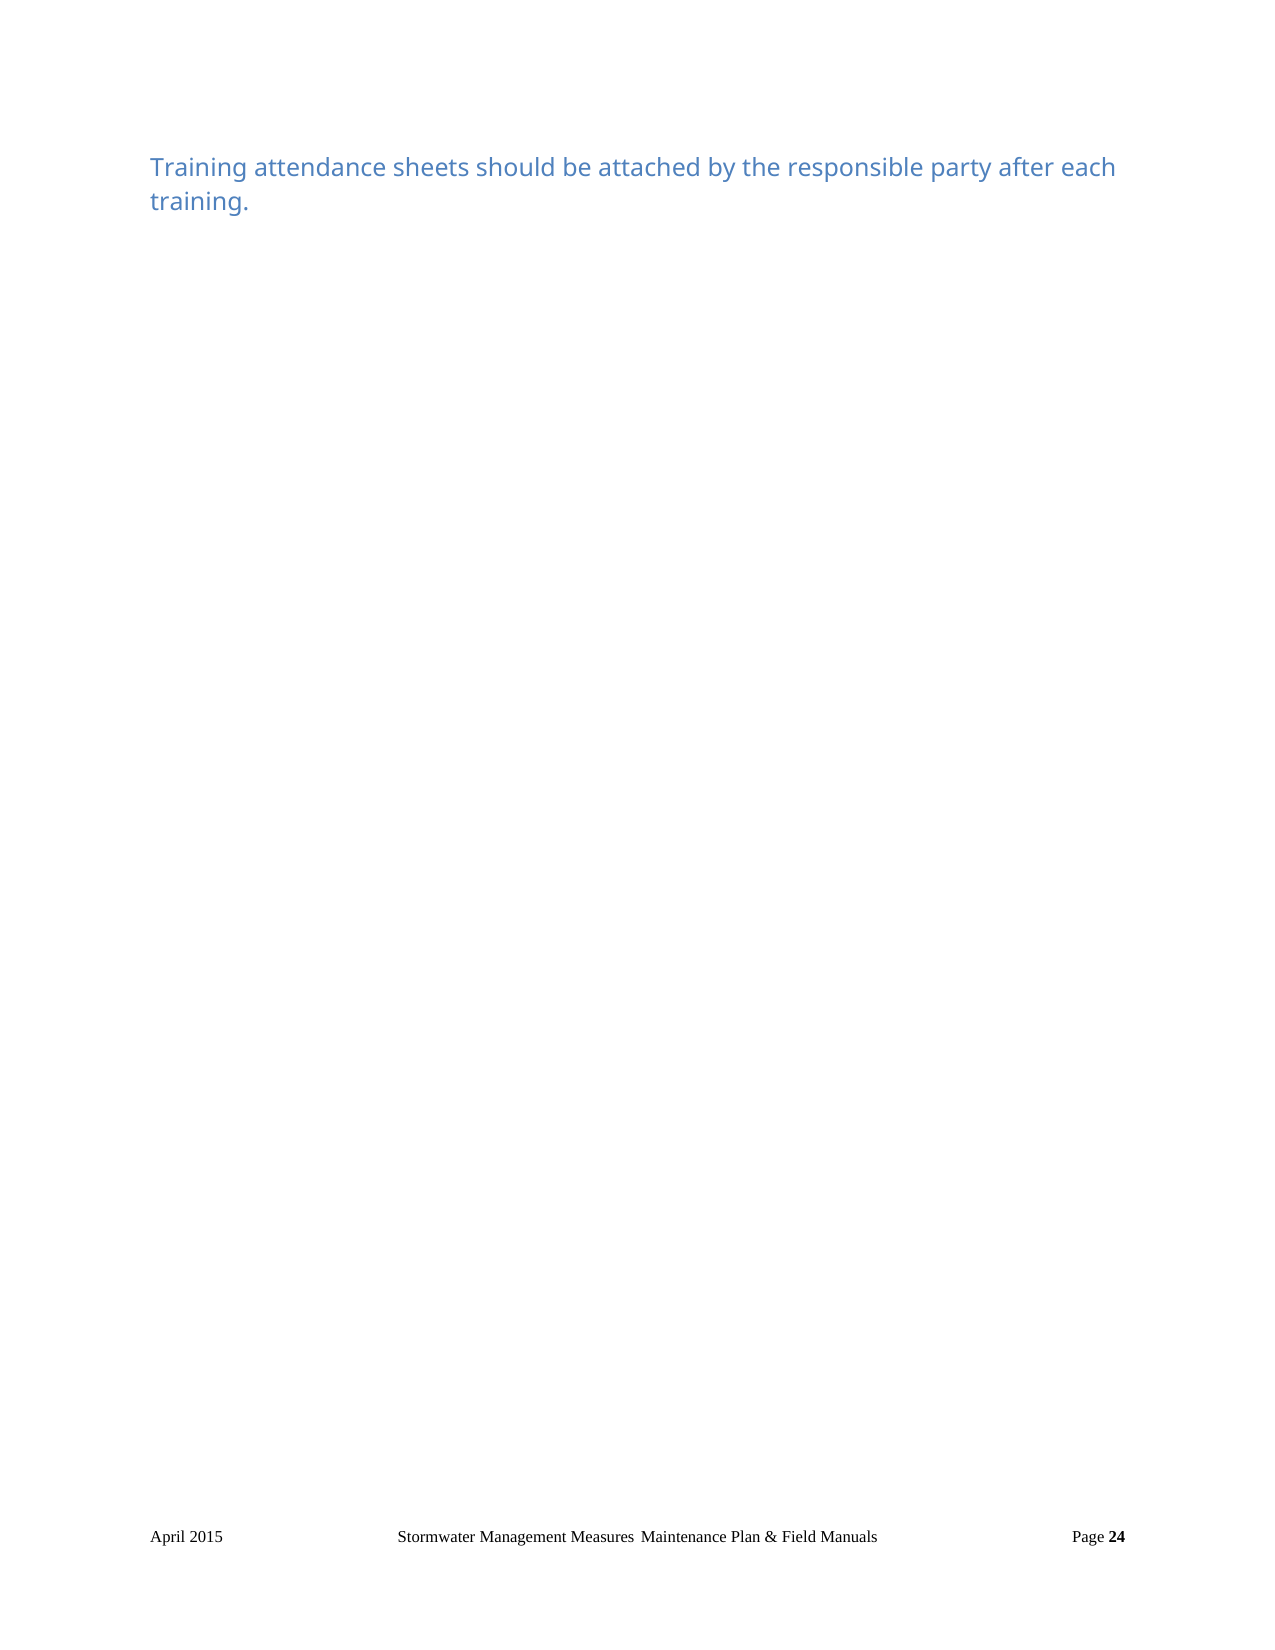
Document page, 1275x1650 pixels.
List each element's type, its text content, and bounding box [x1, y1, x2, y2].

text Training attendance sheets should be attached by the responsible party after each training. [150, 150, 1125, 218]
